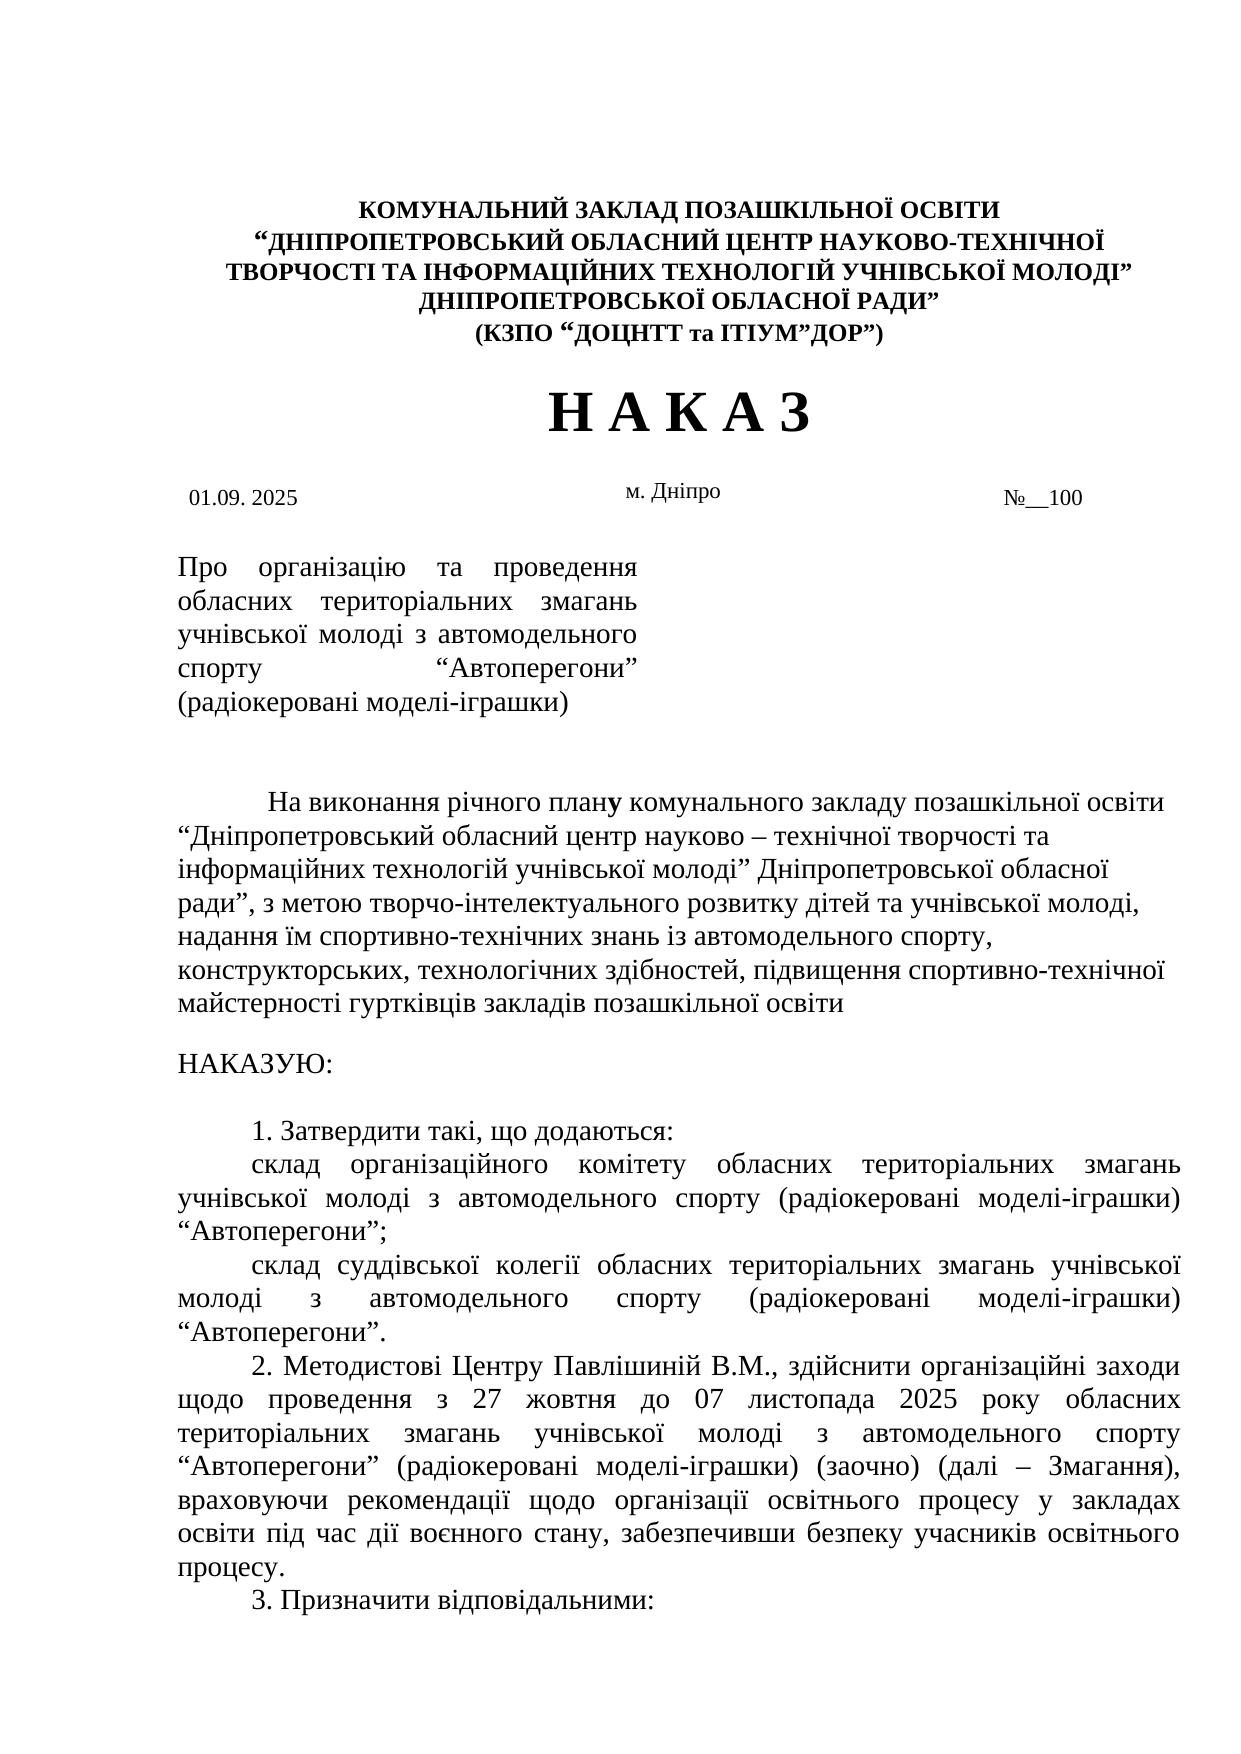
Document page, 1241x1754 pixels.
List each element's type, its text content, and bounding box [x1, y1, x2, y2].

text склад суддівської колегії обласних територіальних змагань учнівської молоді з автомодельного спорту (радіокеровані моделі-іграшки) “Автоперегони”. [177, 1247, 1181, 1348]
text 2. Методистові Центру Павлішиній В.М., здійснити організаційні заходи щодо проведення з 27 жовтня до 07 листопада 2025 року обласних територіальних змагань учнівської молоді з автомодельного спорту “Автоперегони” (радіокеровані моделі-іграшки) (заочно) (далі – Змагання), враховуючи рекомендації щодо організації освітнього процесу у закладах освіти під час дії воєнного стану, забезпечивши безпеку учасників освітнього процесу. [177, 1348, 1181, 1582]
text На виконання річного плану комунального закладу позашкільної освіти [177, 784, 1181, 818]
text (КЗПО “ДОЦНТТ та ІТІУМ”ДОР”) [177, 314, 1181, 348]
table_header Про організацію та проведення обласних територіальних змагань учнівської молоді з автомодельного спорту “Автоперегони” (радіокеровані моделі-іграшки) [166, 550, 649, 751]
text НАКАЗУЮ: [177, 1049, 1181, 1079]
text 3. Призначити відповідальними: [177, 1582, 1181, 1616]
text 1. Затвердити такі, що додаються: [177, 1113, 1181, 1146]
text “Дніпропетровський обласний центр науково – технічної творчості та інформаційних технологій учнівської молоді” Дніпропетровської обласної ради”, з метою творчо-інтелектуального розвитку дітей та учнівської молоді, надання їм спортивно-технічних знань із автомодельного спорту, конструкторських, технологічних здібностей, підвищення спортивно-технічної майстерності гуртківців закладів позашкільної освіти [177, 818, 1181, 1019]
table_header м. Дніпро [547, 478, 799, 521]
subtitle Н А К А З [177, 377, 1181, 444]
text КОМУНАЛЬНИЙ ЗАКЛАД ПОЗАШКІЛЬНОЇ ОСВІТИ [177, 195, 1181, 223]
table_header 01.09. 2025 [177, 478, 547, 521]
text “ДНІПРОПЕТРОВСЬКИЙ ОБЛАСНИЙ ЦЕНТР НАУКОВО-ТЕХНІЧНОЇ ТВОРЧОСТІ ТА ІНФОРМАЦІЙНИХ ТЕХНОЛОГІЙ УЧНІВСЬКОЇ МОЛОДІ” ДНІПРОПЕТРОВСЬКОЇ ОБЛАСНОЇ РАДИ” [177, 223, 1181, 314]
table_header №__100 [799, 478, 1173, 521]
text склад організаційного комітету обласних територіальних змагань учнівської молоді з автомодельного спорту (радіокеровані моделі-іграшки) “Автоперегони”; [177, 1146, 1181, 1247]
